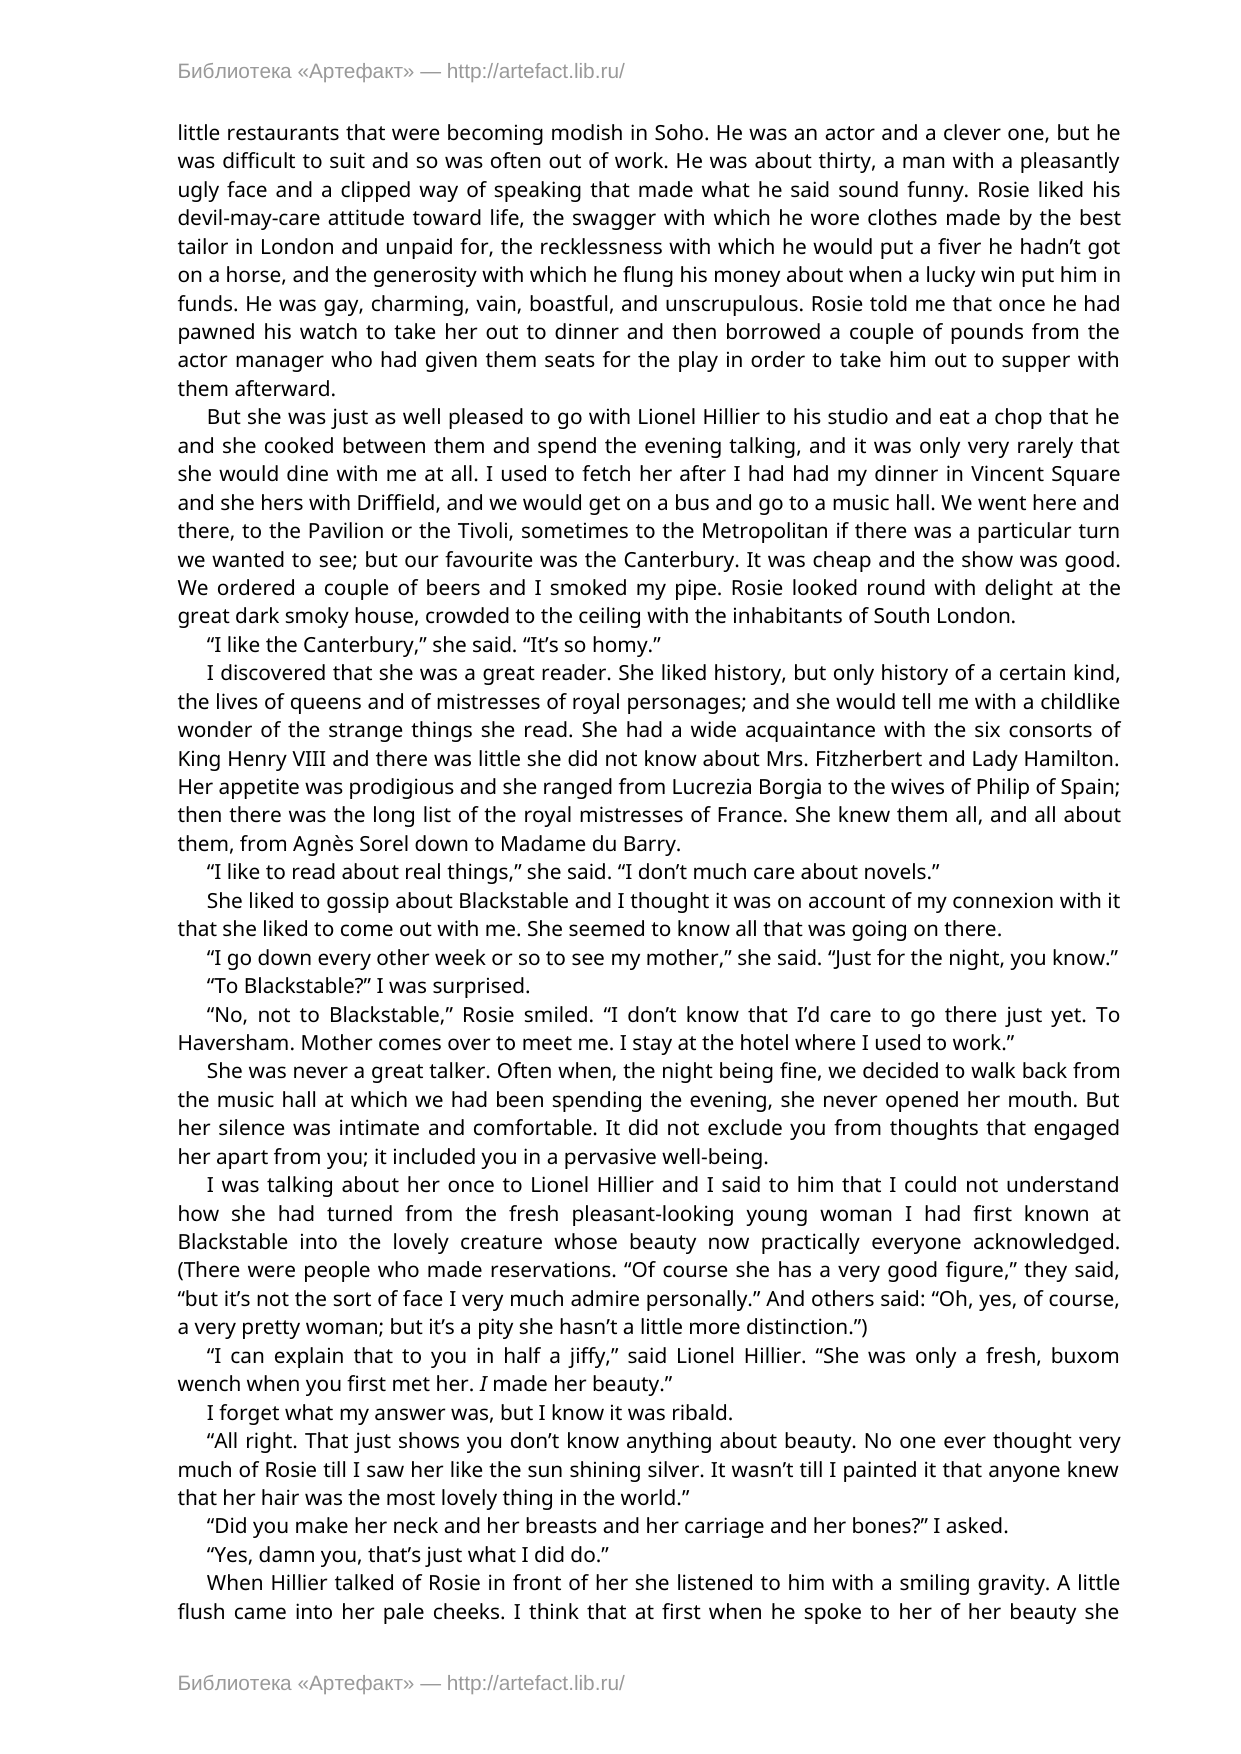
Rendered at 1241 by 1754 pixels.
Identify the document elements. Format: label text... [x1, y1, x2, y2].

text “To Blackstable?” I was surprised. [177, 971, 1122, 1000]
text But she was just as well pleased to go with Lionel Hillier to his studio and eat a chop that he and she cooked between them and spend the evening talking, and it was only very rarely that she would dine with me at all. I used to fetch her after I had had my dinner in Vincent Square and she hers with Driffield, and we would get on a bus and go to a music hall. We went here and there, to the Pavilion or the Tivoli, sometimes to the Metropolitan if there was a particular turn we wanted to see; but our favourite was the Canterbury. It was cheap and the show was good. We ordered a couple of beers and I smoked my pipe. Rosie looked round with delight at the great dark smoky house, crowded to the ceiling with the inhabitants of South London. [177, 402, 1122, 630]
text She was never a great talker. Often when, the night being fine, we decided to walk back from the music hall at which we had been spending the evening, she never opened her mouth. But her silence was intimate and comfortable. It did not exclude you from thoughts that engaged her apart from you; it included you in a pervasive well-being. [177, 1057, 1122, 1170]
text “I like to read about real things,” she said. “I don’t much care about novels.” [177, 857, 1122, 886]
text I was talking about her once to Lionel Hillier and I said to him that I could not understand how she had turned from the fresh pleasant-looking young woman I had first known at Blackstable into the lovely creature whose beauty now practically everyone acknowledged. (There were people who made reservations. “Of course she has a very good figure,” they said, “but it’s not the sort of face I very much admire personally.” And others said: “Oh, yes, of course, a very pretty woman; but it’s a pity she hasn’t a little more distinction.”) [177, 1170, 1122, 1341]
text “No, not to Blackstable,” Rosie smiled. “I don’t know that I’d care to go there just yet. To Haversham. Mother comes over to meet me. I stay at the hotel where I used to work.” [177, 1000, 1122, 1057]
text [177, 118, 1122, 402]
text I discovered that she was a great reader. She liked history, but only history of a certain kind, the lives of queens and of mistresses of royal personages; and she would tell me with a childlike wonder of the strange things she read. She had a wide acquaintance with the six consorts of King Henry VIII and there was little she did not know about Mrs. Fitzherbert and Lady Hamilton. Her appetite was prodigious and she ranged from Lucrezia Borgia to the wives of Philip of Spain; then there was the long list of the royal mistresses of France. She knew them all, and all about them, from Agnès Sorel down to Madame du Barry. [177, 658, 1122, 857]
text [177, 1568, 1122, 1625]
text “I go down every other week or so to see my mother,” she said. “Just for the night, you know.” [177, 943, 1122, 971]
text “I like the Canterbury,” she said. “It’s so homy.” [177, 630, 1122, 658]
text “All right. That just shows you don’t know anything about beauty. No one ever thought very much of Rosie till I saw her like the sun shining silver. It wasn’t till I painted it that anyone knew that her hair was the most lovely thing in the world.” [177, 1426, 1122, 1512]
text “Did you make her neck and her breasts and her carriage and her bones?” I asked. [177, 1512, 1122, 1540]
text “I can explain that to you in half a jiffy,” said Lionel Hillier. “She was only a fresh, buxom wench when you first met her. I made her beauty.” [177, 1341, 1122, 1398]
text I forget what my answer was, but I know it was ribald. [177, 1398, 1122, 1426]
text “Yes, damn you, that’s just what I did do.” [177, 1540, 1122, 1568]
text She liked to gossip about Blackstable and I thought it was on account of my connexion with it that she liked to come out with me. She seemed to know all that was going on there. [177, 886, 1122, 943]
